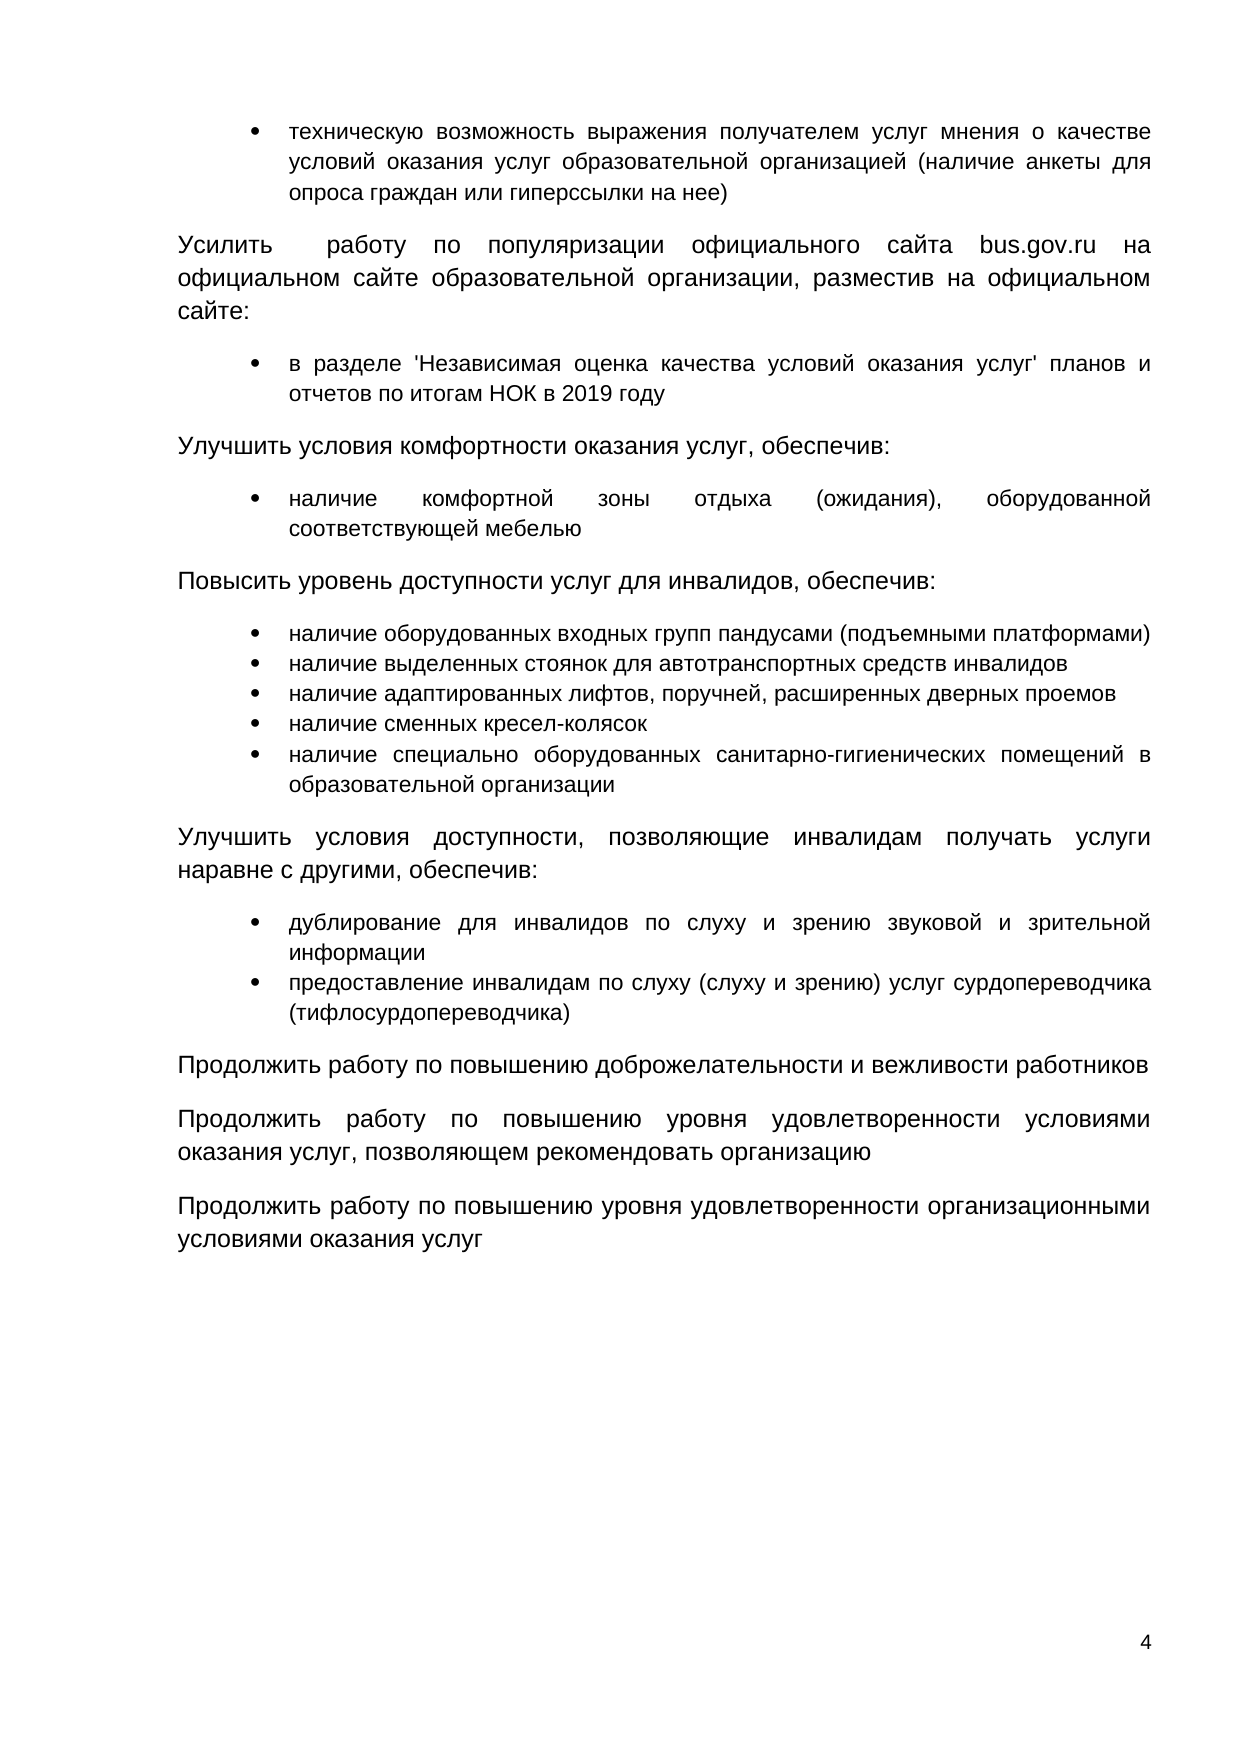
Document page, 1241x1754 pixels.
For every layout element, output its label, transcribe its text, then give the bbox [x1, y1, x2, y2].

list дублирование для инвалидов по слуху и зрению звуковой и зрительной информации [251, 909, 1152, 965]
text Улучшить условия доступности, позволяющие инвалидам получать услуги наравне с другими, обеспечив: [177, 822, 1152, 883]
list наличие специально оборудованных санитарно-гигиенических помещений в образовательной организации [251, 741, 1152, 797]
text Улучшить условия комфортности оказания услуг, обеспечив: [177, 431, 1152, 459]
text Повысить уровень доступности услуг для инвалидов, обеспечив: [177, 566, 1152, 594]
list предоставление инвалидам по слуху (слуху и зрению) услуг сурдопереводчика (тифлосурдопереводчика) [251, 969, 1152, 1026]
list наличие оборудованных входных групп пандусами (подъемными платформами) [251, 620, 1152, 646]
list наличие адаптированных лифтов, поручней, расширенных дверных проемов [251, 680, 1152, 706]
text Усилить работу по популяризации официального сайта bus.gov.ru на официальном сайте образовательной организации, разместив на официальном сайте: [177, 229, 1152, 324]
text Продолжить работу по повышению уровня удовлетворенности организационными условиями оказания услуг [177, 1191, 1152, 1253]
list наличие сменных кресел-колясок [251, 710, 1152, 737]
list наличие выделенных стоянок для автотранспортных средств инвалидов [251, 650, 1152, 676]
list техническую возможность выражения получателем услуг мнения о качестве условий оказания услуг образовательной организацией (наличие анкеты для опроса граждан или гиперссылки на нее) [251, 118, 1152, 205]
text Продолжить работу по повышению уровня удовлетворенности условиями оказания услуг, позволяющем рекомендовать организацию [177, 1104, 1152, 1166]
list в разделе 'Независимая оценка качества условий оказания услуг' планов и отчетов по итогам НОК в 2019 году [251, 349, 1152, 406]
list наличие комфортной зоны отдыха (ожидания), оборудованной соответствующей мебелью [251, 484, 1152, 541]
text Продолжить работу по повышению доброжелательности и вежливости работников [177, 1050, 1152, 1079]
